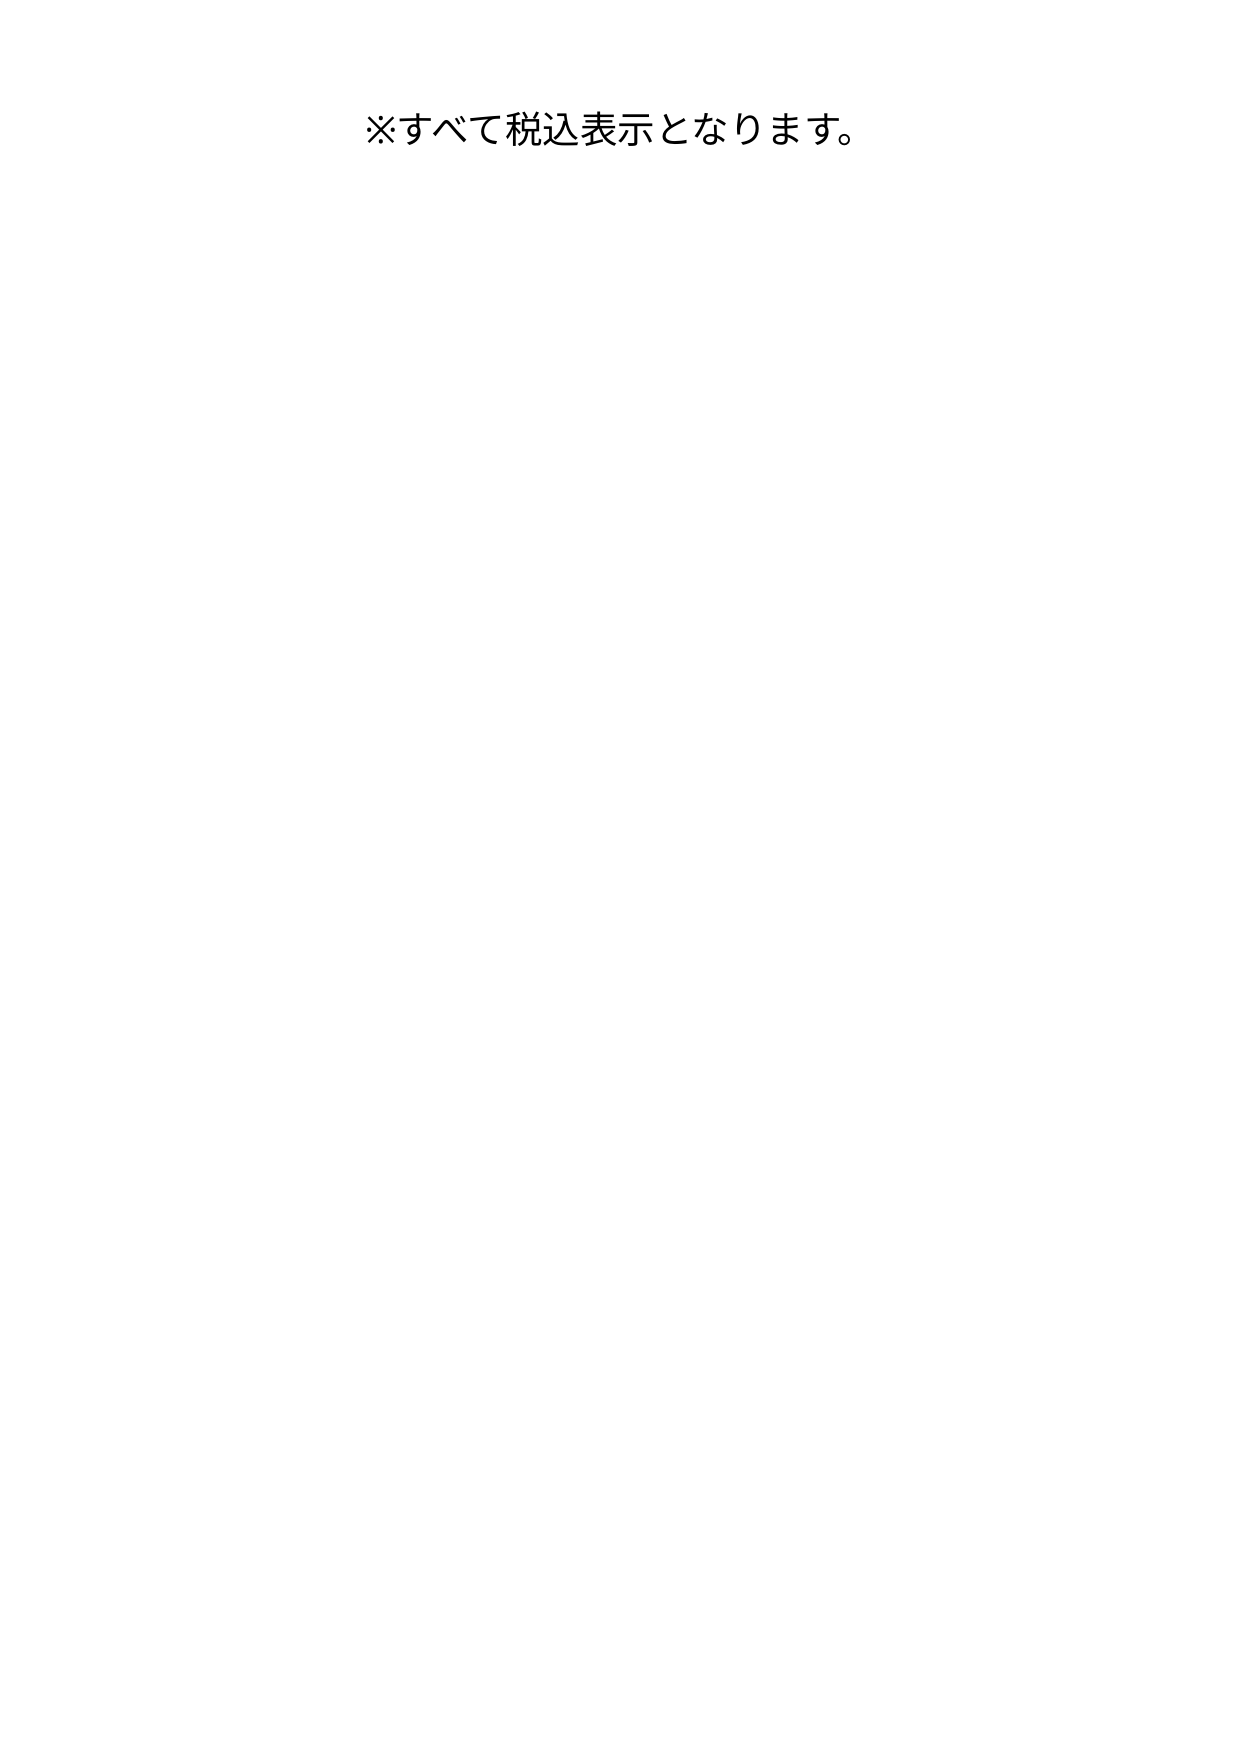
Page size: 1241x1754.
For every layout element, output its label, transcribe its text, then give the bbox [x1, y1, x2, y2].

text ※すべて税込表示となります。 [75, 89, 1165, 164]
